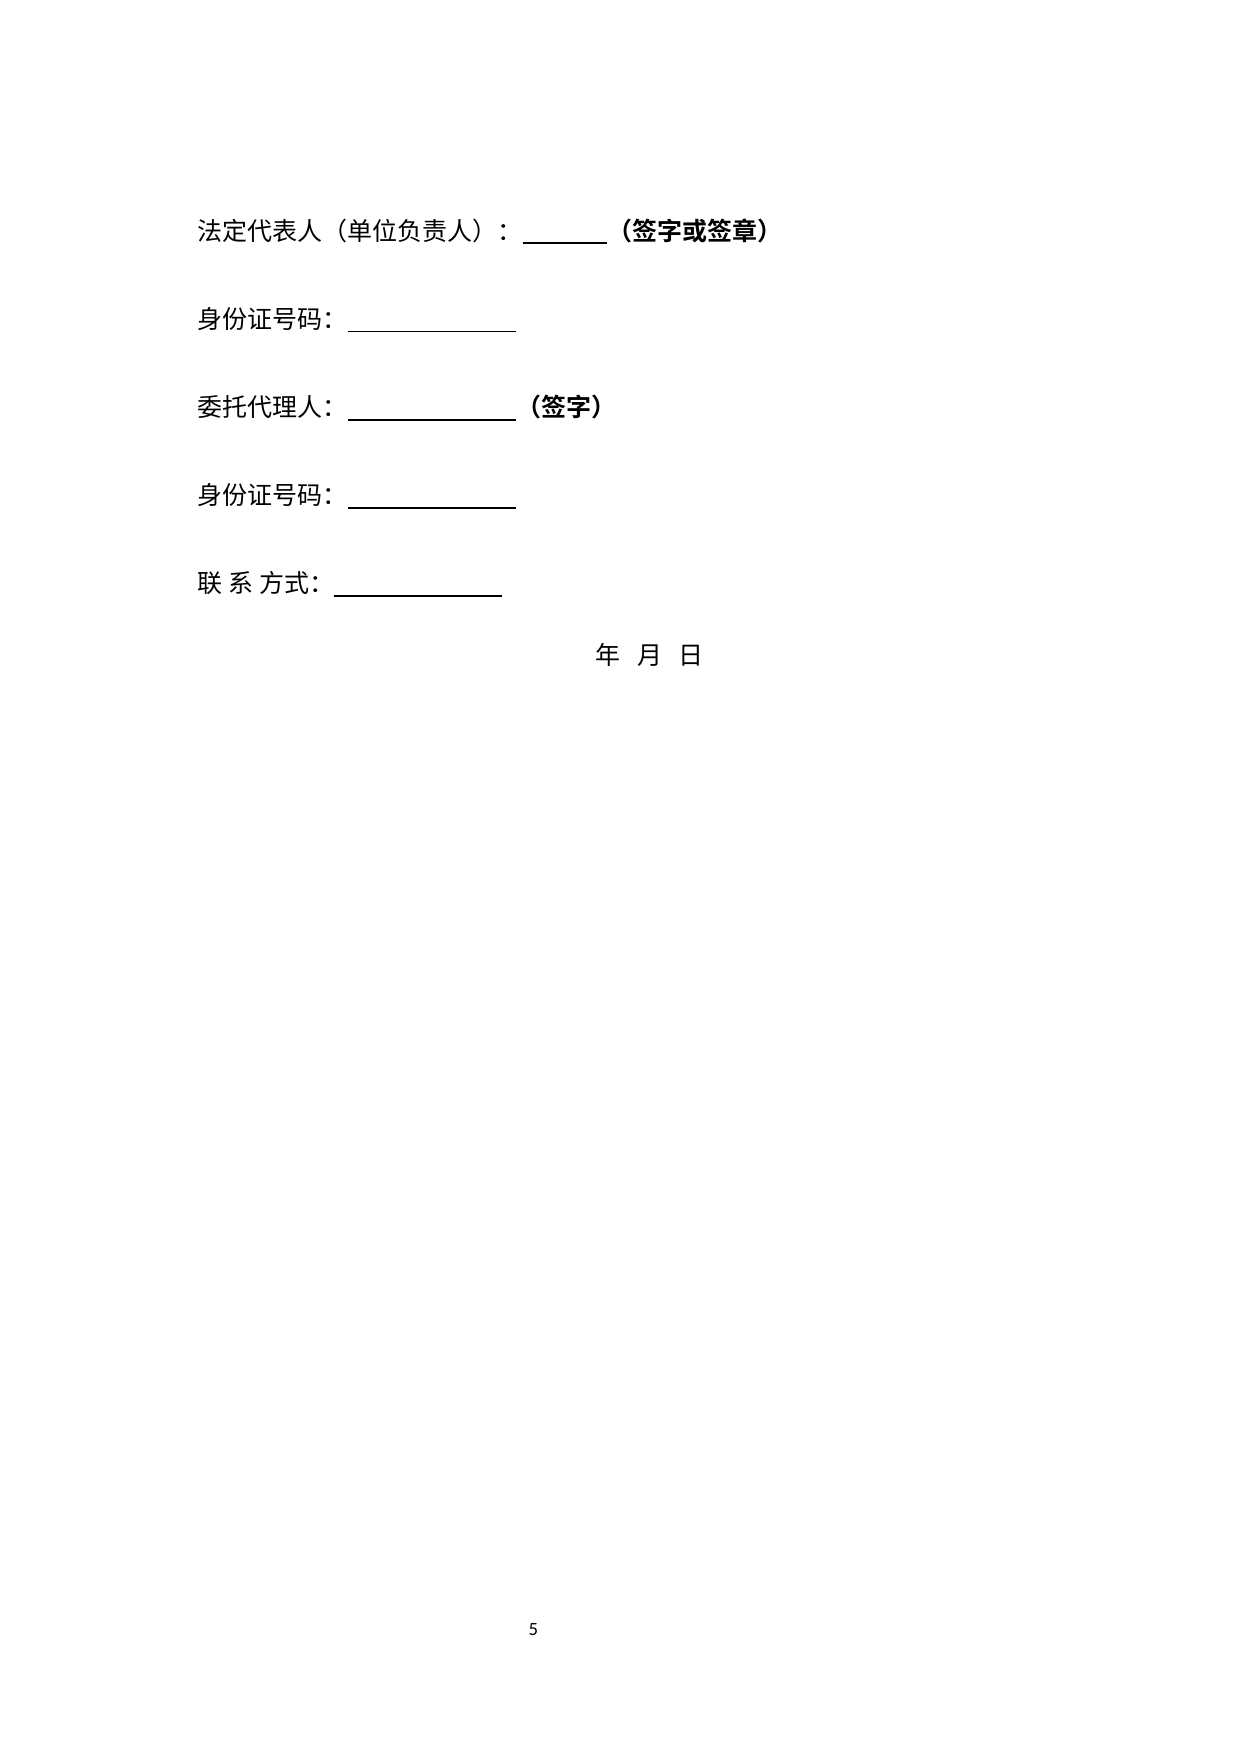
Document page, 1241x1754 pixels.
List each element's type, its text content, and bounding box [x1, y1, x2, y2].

text 身份证号码： [148, 459, 1093, 529]
text 年 月 日 [148, 635, 1093, 671]
text 法定代表人（单位负责人）： （签字或签章） [148, 194, 1093, 264]
text 联 系 方式： [148, 547, 1093, 617]
text 委托代理人： （签字） [148, 371, 1093, 441]
text 身份证号码： [148, 283, 1093, 353]
